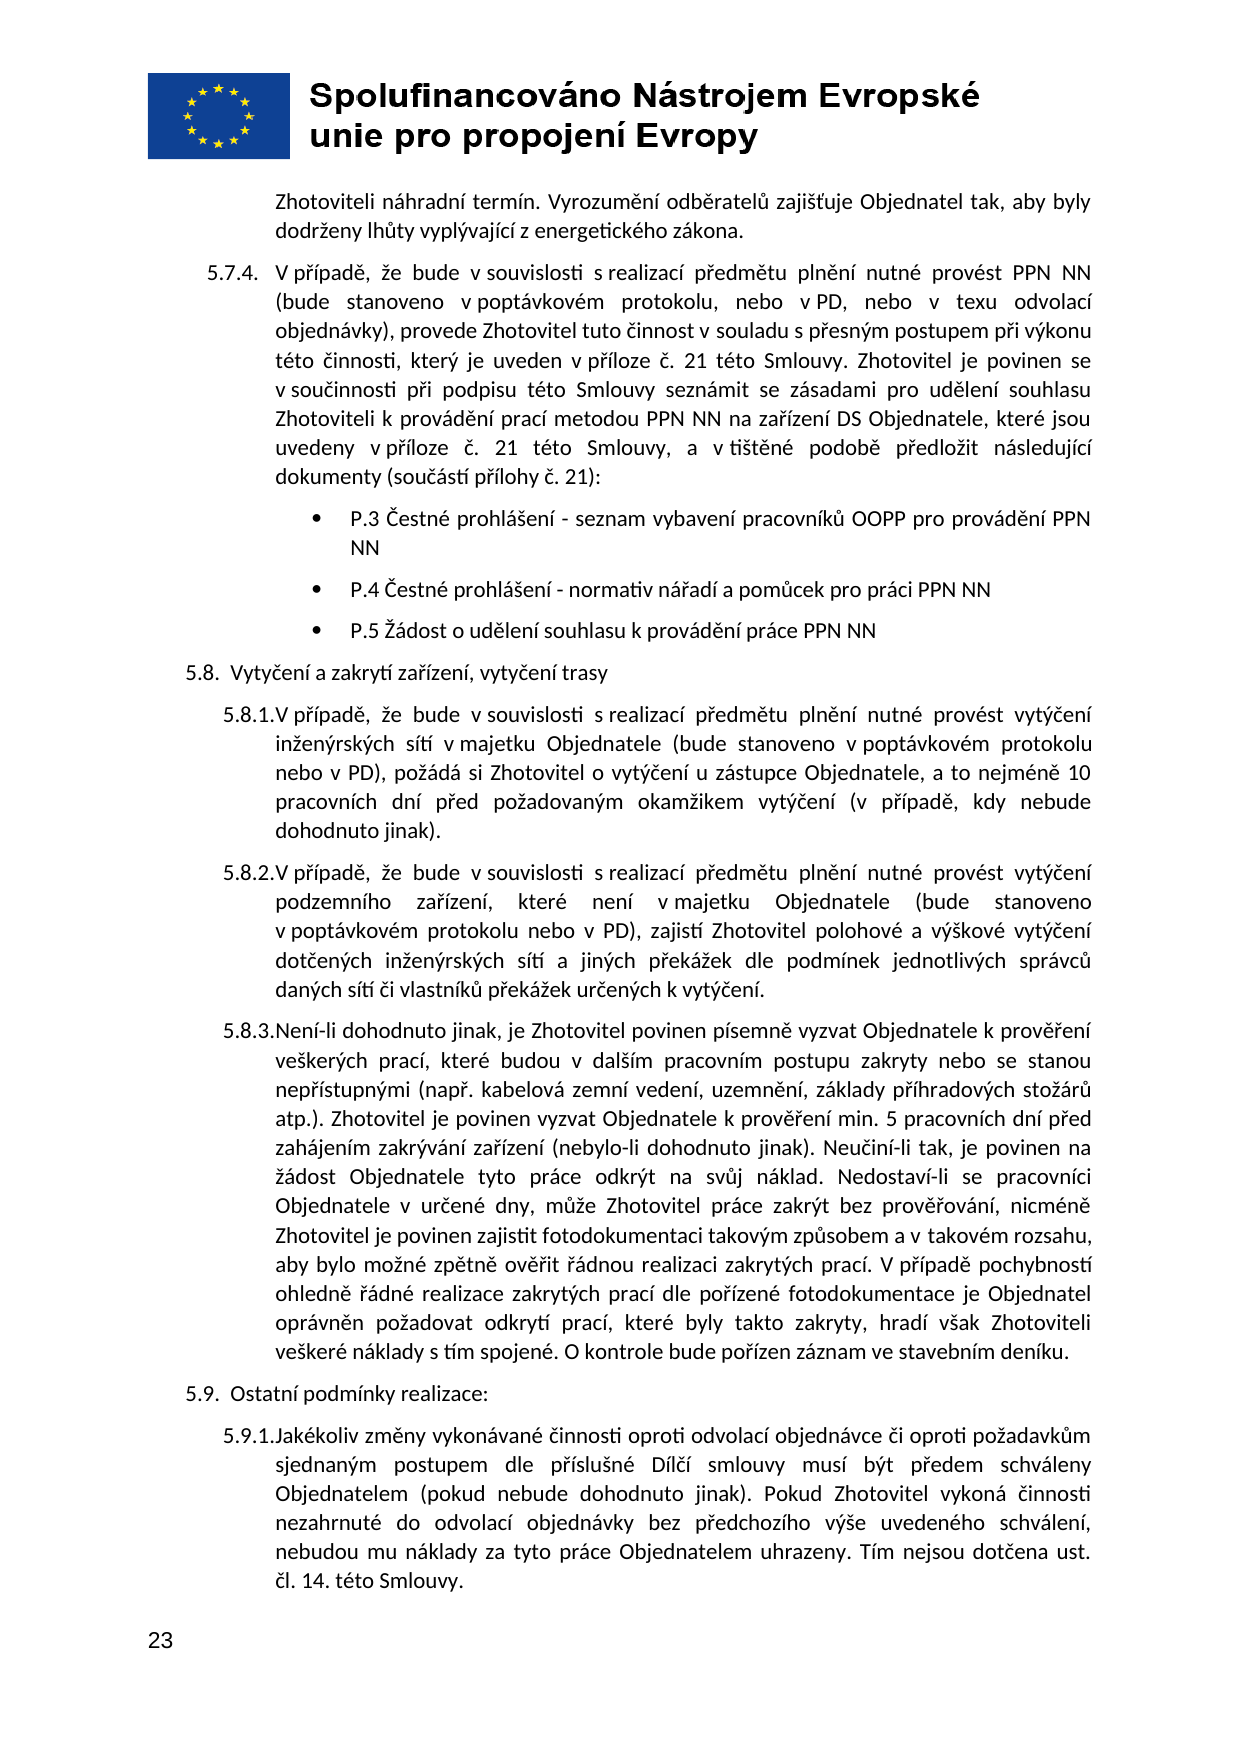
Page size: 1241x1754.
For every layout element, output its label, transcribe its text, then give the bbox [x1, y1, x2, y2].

list Ostatní podmínky realizace: [185, 1378, 1093, 1407]
list Není-li dohodnuto jinak, je Zhotovitel povinen písemně vyzvat Objednatele k prověření veškerých prací, které budou v dalším pracovním postupu zakryty nebo se stanou nepřístupnými (např. kabelová zemní vedení, uzemnění, základy příhradových stožárů atp.). Zhotovitel je povinen vyzvat Objednatele k prověření min. 5 pracovních dní před zahájením zakrývání zařízení (nebylo-li dohodnuto jinak). Neučiní-li tak, je povinen na žádost Objednatele tyto práce odkrýt na svůj náklad. Nedostaví-li se pracovníci Objednatele v určené dny, může Zhotovitel práce zakrýt bez prověřování, nicméně Zhotovitel je povinen zajistit fotodokumentaci takovým způsobem a v takovém rozsahu, aby bylo možné zpětně ověřit řádnou realizaci zakrytých prací. V případě pochybností ohledně řádné realizace zakrytých prací dle pořízené fotodokumentace je Objednatel oprávněn požadovat odkrytí prací, které byly takto zakryty, hradí však Zhotoviteli veškeré náklady s tím spojené. O kontrole bude pořízen záznam ve stavebním deníku. [223, 1016, 1093, 1366]
list Vytyčení a zakrytí zařízení, vytyčení trasy [185, 657, 1093, 686]
list V případě, že bude v souvislosti s realizací předmětu plnění nutné provést vytýčení inženýrských sítí v majetku Objednatele (bude stanoveno v poptávkovém protokolu nebo v PD), požádá si Zhotovitel o vytýčení u zástupce Objednatele, a to nejméně 10 pracovních dní před požadovaným okamžikem vytýčení (v případě, kdy nebude dohodnuto jinak). [223, 699, 1093, 845]
list P.4 Čestné prohlášení - normativ nářadí a pomůcek pro práci PPN NN [313, 574, 1093, 603]
picture [147, 73, 991, 160]
list P.5 Žádost o udělení souhlasu k provádění práce PPN NN [313, 616, 1093, 645]
list Jakékoliv změny vykonávané činnosti oproti odvolací objednávce či oproti požadavkům sjednaným postupem dle příslušné Dílčí smlouvy musí být předem schváleny Objednatelem (pokud nebude dohodnuto jinak). Pokud Zhotovitel vykoná činnosti nezahrnuté do odvolací objednávky bez předchozího výše uvedeného schválení, nebudou mu náklady za tyto práce Objednatelem uhrazeny. Tím nejsou dotčena ust. čl. 14. této Smlouvy. [223, 1420, 1093, 1595]
list V případě, že bude v souvislosti s realizací předmětu plnění nutné provést vytýčení podzemního zařízení, které není v majetku Objednatele (bude stanoveno v poptávkovém protokolu nebo v PD), zajistí Zhotovitel polohové a výškové vytýčení dotčených inženýrských sítí a jiných překážek dle podmínek jednotlivých správců daných sítí či vlastníků překážek určených k vytýčení. [223, 857, 1093, 1003]
list V případě, že bude v souvislosti s realizací předmětu plnění nutné provést PPN NN (bude stanoveno v poptávkovém protokolu, nebo v PD, nebo v texu odvolací objednávky), provede Zhotovitel tuto činnost v souladu s přesným postupem při výkonu této činnosti, který je uveden v příloze č. 21 této Smlouvy. Zhotovitel je povinen se v součinnosti při podpisu této Smlouvy seznámit se zásadami pro udělení souhlasu Zhotoviteli k provádění prací metodou PPN NN na zařízení DS Objednatele, které jsou uvedeny v příloze č. 21 této Smlouvy, a v tištěné podobě předložit následující dokumenty (součástí přílohy č. 21): [207, 257, 1093, 491]
list P.3 Čestné prohlášení - seznam vybavení pracovníků OOPP pro provádění PPN NN [313, 503, 1093, 561]
